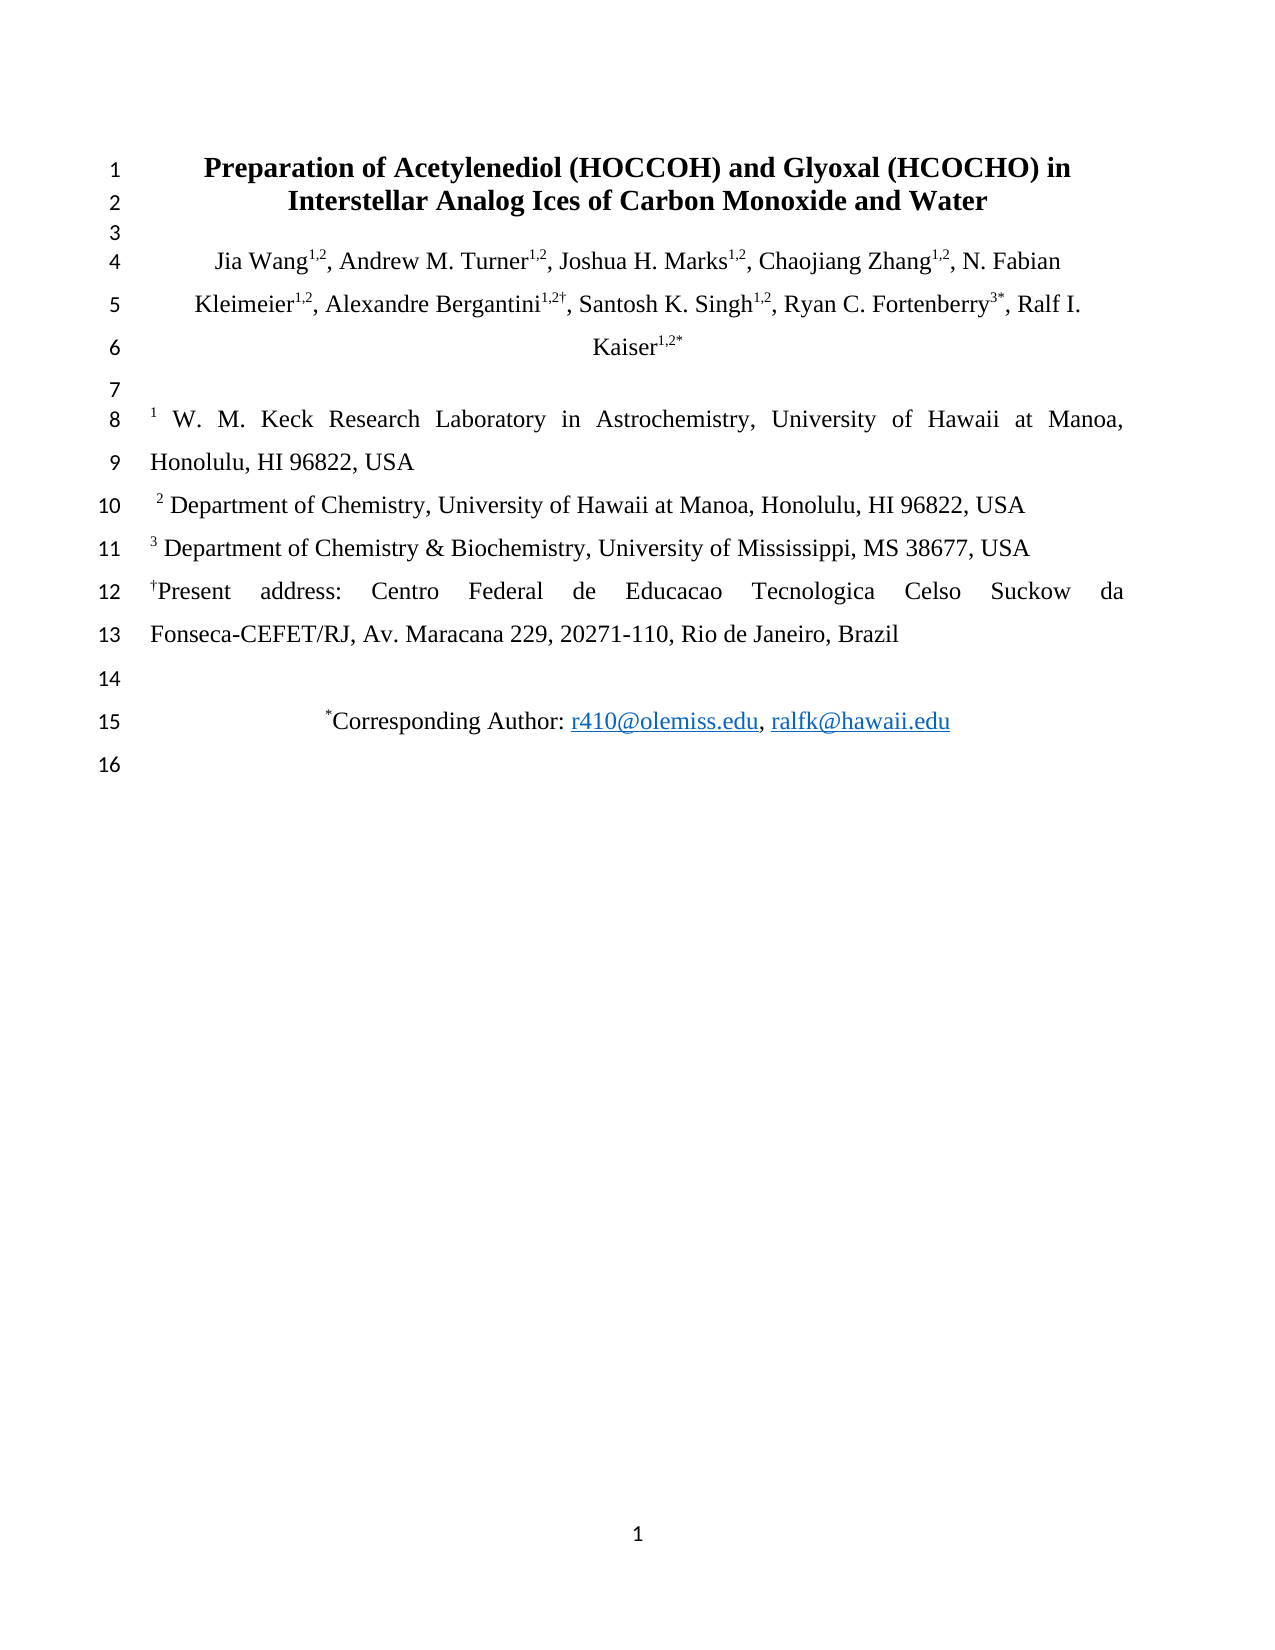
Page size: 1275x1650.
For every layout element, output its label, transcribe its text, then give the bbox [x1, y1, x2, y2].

text Preparation of Acetylenediol (HOCCOH) and Glyoxal (HCOCHO) in Interstellar Analog Ices of Carbon Monoxide and Water [150, 150, 1125, 217]
text 1 W. M. Keck Research Laboratory in Astrochemistry, University of Hawaii at Manoa, Honolulu, HI 96822, USA [150, 404, 1125, 476]
text *Corresponding Author: r410@olemiss.edu, ralfk@hawaii.edu [150, 706, 1125, 734]
text Jia Wang1,2, Andrew M. Turner1,2, Joshua H. Marks1,2, Chaojiang Zhang1,2, N. Fabian Kleimeier1,2, Alexandre Bergantini1,2†, Santosh K. Singh1,2, Ryan C. Fortenberry3*, Ralf I. Kaiser1,2* [150, 246, 1125, 361]
text 2 Department of Chemistry, University of Hawaii at Manoa, Honolulu, HI 96822, USA [150, 490, 1125, 519]
text 3 Department of Chemistry & Biochemistry, University of Mississippi, MS 38677, USA [150, 533, 1125, 562]
text †Present address: Centro Federal de Educacao Tecnologica Celso Suckow da Fonseca-CEFET/RJ, Av. Maracana 229, 20271-110, Rio de Janeiro, Brazil [150, 576, 1125, 648]
